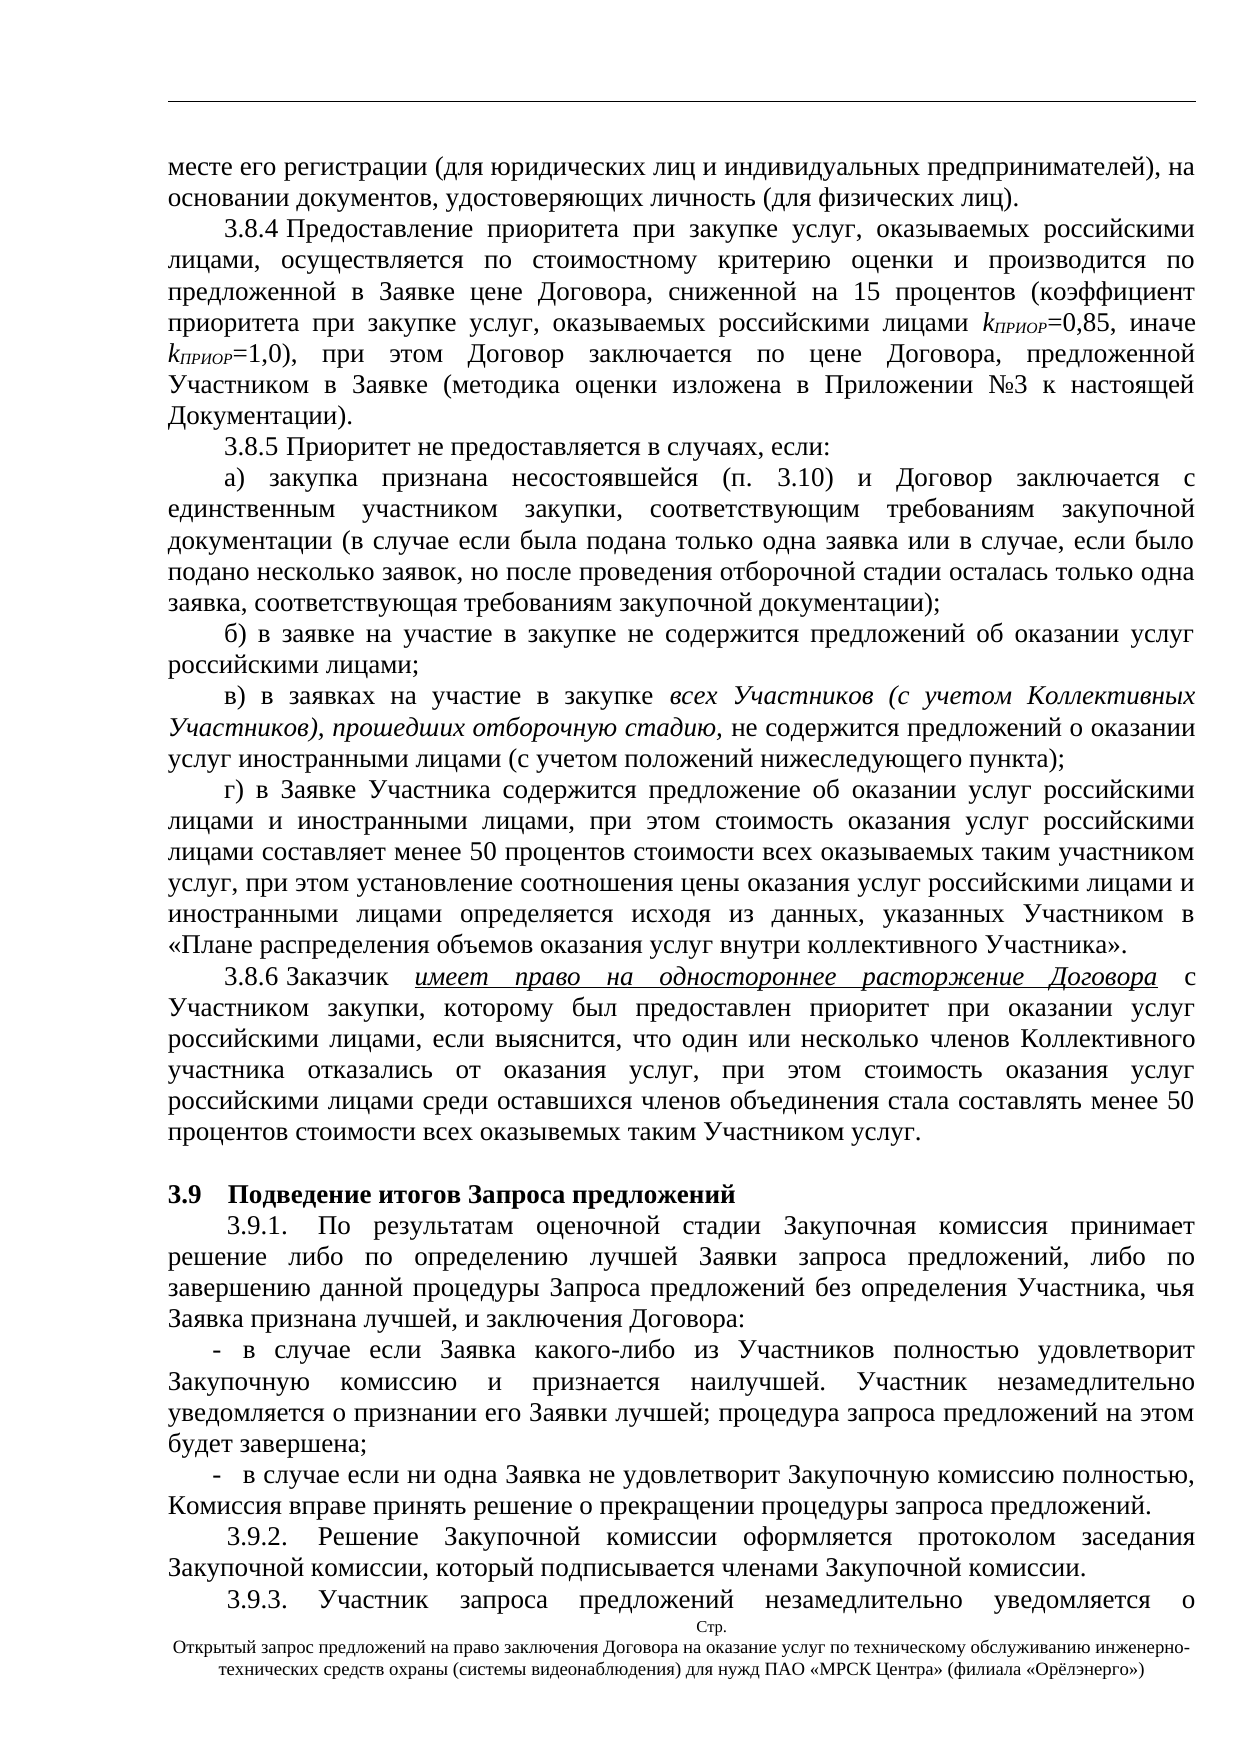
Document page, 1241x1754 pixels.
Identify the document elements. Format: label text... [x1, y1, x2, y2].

text в) в заявках на участие в закупке всех Участников (с учетом Коллективных Участников), прошедших отборочную стадию, не содержится предложений о оказании услуг иностранными лицами (с учетом положений нижеследующего пункта); [168, 679, 1196, 773]
text г) в Заявке Участника содержится предложение об оказании услуг российскими лицами и иностранными лицами, при этом стоимость оказания услуг российскими лицами составляет менее 50 процентов стоимости всех оказываемых таким участником услуг, при этом установление соотношения цены оказания услуг российскими лицами и иностранными лицами определяется исходя из данных, указанных Участником в «Плане распределения объемов оказания услуг внутри коллективного Участника». [168, 773, 1196, 960]
list По результатам оценочной стадии Закупочная комиссия принимает решение либо по определению лучшей Заявки запроса предложений, либо по завершению данной процедуры Запроса предложений без определения Участника, чья Заявка признана лучшей, и заключения Договора: [168, 1209, 1196, 1333]
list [168, 1583, 1196, 1614]
text б) в заявке на участие в закупке не содержится предложений об оказании услуг российскими лицами; [168, 617, 1196, 679]
list в случае если Заявка какого-либо из Участников полностью удовлетворит Закупочную комиссию и признается наилучшей. Участник незамедлительно уведомляется о признании его Заявки лучшей; процедура запроса предложений на этом будет завершена; [168, 1333, 1196, 1458]
list Приоритет не предоставляется в случаях, если: [168, 430, 1196, 461]
text а) закупка признана несостоявшейся (п. 3.10) и Договор заключается с единственным участником закупки, соответствующим требованиям закупочной документации (в случае если была подана только одна заявка или в случае, если было подано несколько заявок, но после проведения отборочной стадии осталась только одна заявка, соответствующая требованиям закупочной документации); [168, 461, 1196, 617]
list Заказчик имеет право на одностороннее расторжение Договора с Участником закупки, которому был предоставлен приоритет при оказании услуг российскими лицами, если выяснится, что один или несколько членов Коллективного участника отказались от оказания услуг, при этом стоимость оказания услуг российскими лицами среди оставшихся членов объединения стала составлять менее 50 процентов стоимости всех оказывемых таким Участником услуг. [168, 960, 1196, 1147]
list Решение Закупочной комиссии оформляется протоколом заседания Закупочной комиссии, который подписывается членами Закупочной комиссии. [168, 1520, 1196, 1583]
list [168, 150, 1196, 212]
list в случае если ни одна Заявка не удовлетворит Закупочную комиссию полностью, Комиссия вправе принять решение о прекращении процедуры запроса предложений. [168, 1458, 1196, 1520]
list Предоставление приоритета при закупке услуг, оказываемых российскими лицами, осуществляется по стоимостному критерию оценки и производится по предложенной в Заявке цене Договора, сниженной на 15 процентов (коэффициент приоритета при закупке услуг, оказываемых российскими лицами kПРИОР=0,85, иначе kПРИОР=1,0), при этом Договор заключается по цене Договора, предложенной Участником в Заявке (методика оценки изложена в Приложении №3 к настоящей Документации). [168, 212, 1196, 430]
subtitle Подведение итогов Запроса предложений [168, 1178, 1196, 1209]
